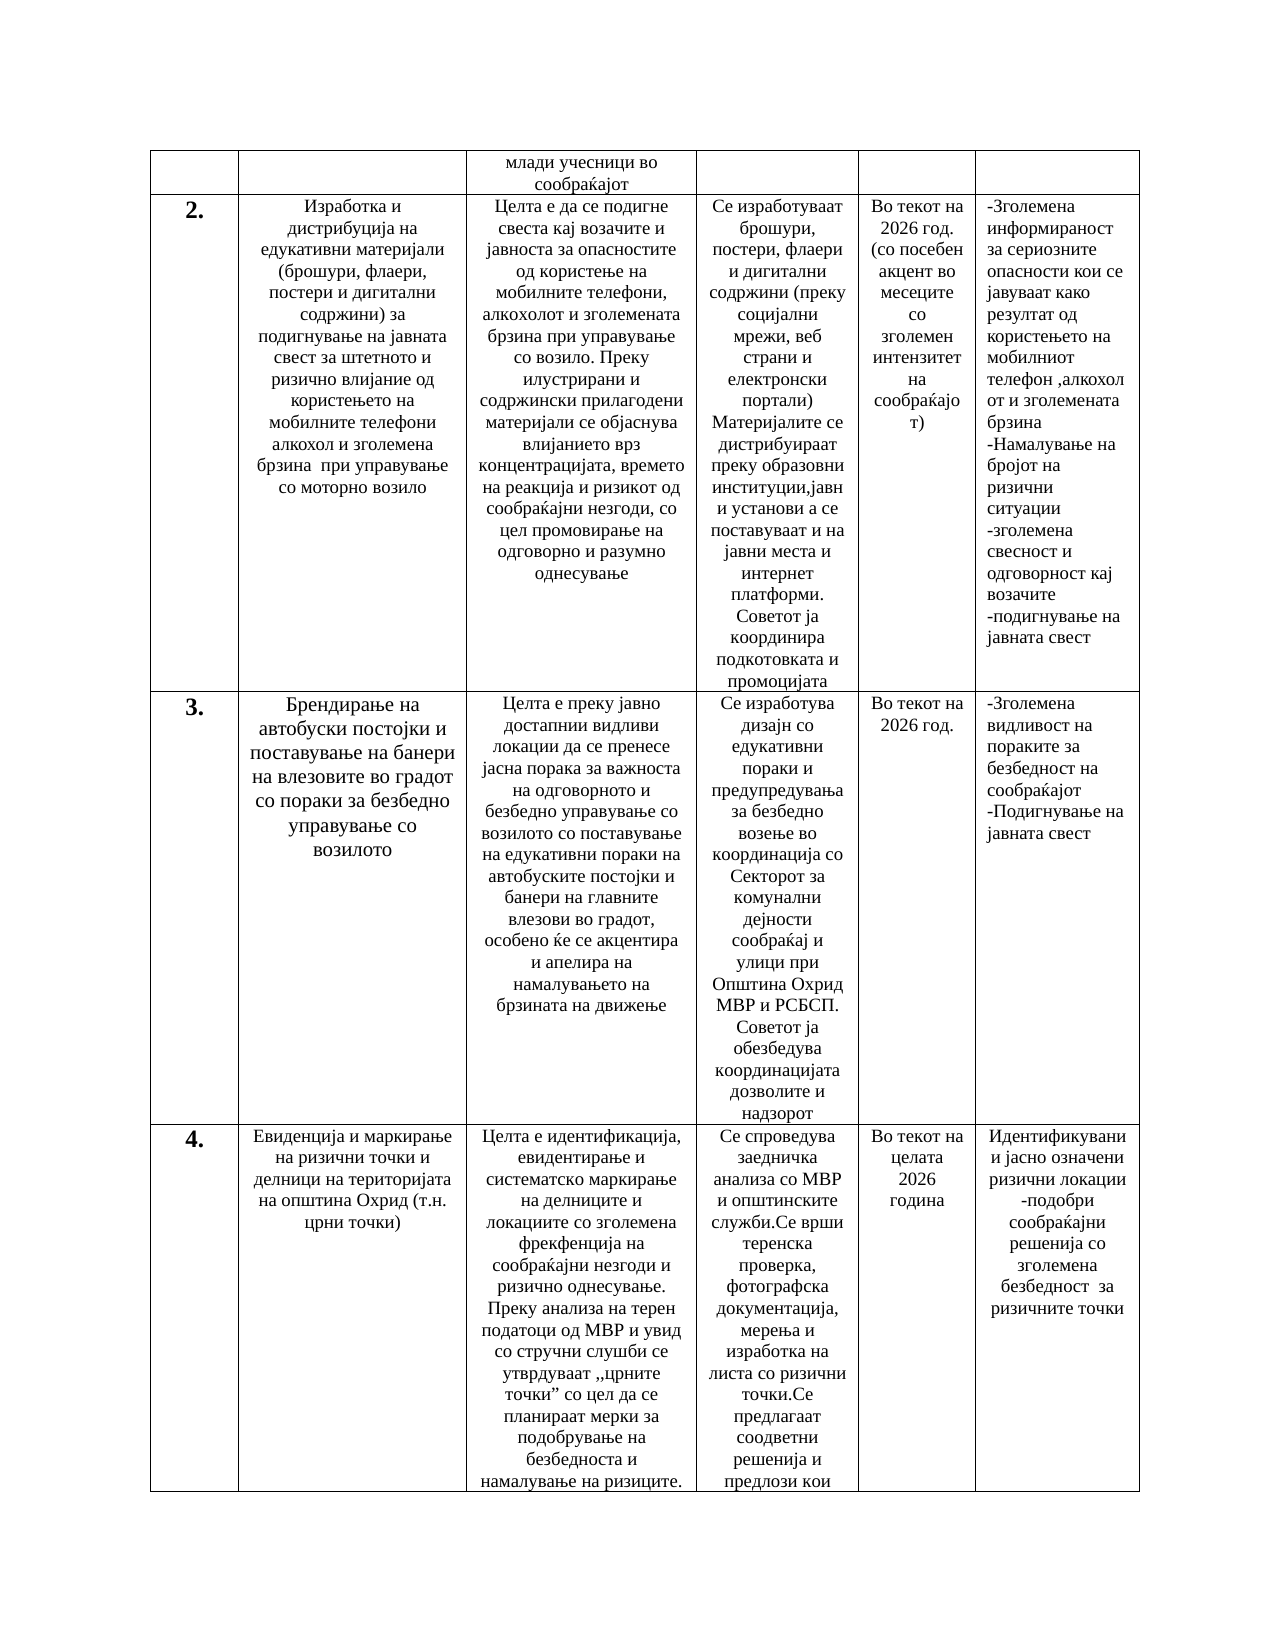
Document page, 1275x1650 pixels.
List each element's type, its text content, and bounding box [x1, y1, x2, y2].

table_cell Целта е да се подигне свеста кај возачите и јавноста за опасностите од користење на мобилните телефони, алкохолот и зголемената брзина при управување со возило. Преку илустрирани и содржински прилагодени материјали се објаснува влијанието врз концентрацијата, времето на реакција и ризикот од сообраќајни незгоди, со цел промовирање на одговорно и разумно однесување [467, 195, 696, 691]
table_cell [467, 151, 696, 194]
table_cell 3. [151, 692, 238, 1123]
table_cell 4. [151, 1125, 238, 1491]
table_cell 2. [151, 195, 238, 691]
table_cell Се изработуваат брошури, постери, флаери и дигитални содржини (преку социјални мрежи, веб страни и електронски портали) Материјалите се дистрибуираат преку образовни институции,јавни установи а се поставуваат и на јавни места и интернет платформи. Советот ја координира подкотовката и промоцијата [697, 195, 858, 691]
table_cell Брендирање на автобуски постојки и поставување на банери на влезовите во градот со пораки за безбедно управување со возилото [239, 692, 466, 1123]
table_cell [859, 151, 975, 194]
table_cell Се изработува дизајн со едукативни пораки и предупредувања за безбедно возење во координација со Секторот за комунални дејности сообраќај и улици при Општина Охрид МВР и РСБСП. Советот ја обезбедува координацијата дозволите и надзорот [697, 692, 858, 1123]
table_cell Во текот на 2026 год.(со посебен акцент во месеците со зголемен интензитет на сообраќајот) [859, 195, 975, 691]
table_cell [976, 1125, 1139, 1491]
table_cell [467, 1125, 696, 1491]
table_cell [697, 1125, 858, 1491]
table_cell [859, 1125, 975, 1491]
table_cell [976, 151, 1139, 194]
table_cell 1. [151, 151, 238, 194]
table_cell Изработка и дистрибуција на едукативни материјали (брошури, флаери, постери и дигитални содржини) за подигнување на јавната свест за штетното и ризично влијание од користењето на мобилните телефони алкохол и зголемена брзина при управување со моторно возило [239, 195, 466, 691]
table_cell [239, 151, 466, 194]
table_cell Целта е преку јавно достапнии видливи локации да се пренесе јасна порака за важноста на одговорното и безбедно управување со возилото со поставување на едукативни пораки на автобуските постојки и банери на главните влезови во градот, особено ќе се акцентира и апелира на намалувањето на брзината на движење [467, 692, 696, 1123]
table_cell -Зголемена видливост на пораките за безбедност на сообраќајот -Подигнување на јавната свест [976, 692, 1139, 1123]
table_cell Во текот на 2026 год. [859, 692, 975, 1123]
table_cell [239, 1125, 466, 1491]
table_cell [697, 151, 858, 194]
table_cell -Зголемена информираност за сериозните опасности кои се јавуваат како резултат од користењето на мобилниот телефон ,алкохолот и зголемената брзина -Намалување на бројот на ризични ситуации -зголемена свесност и одговорност кај возачите -подигнување на јавната свест [976, 195, 1139, 691]
